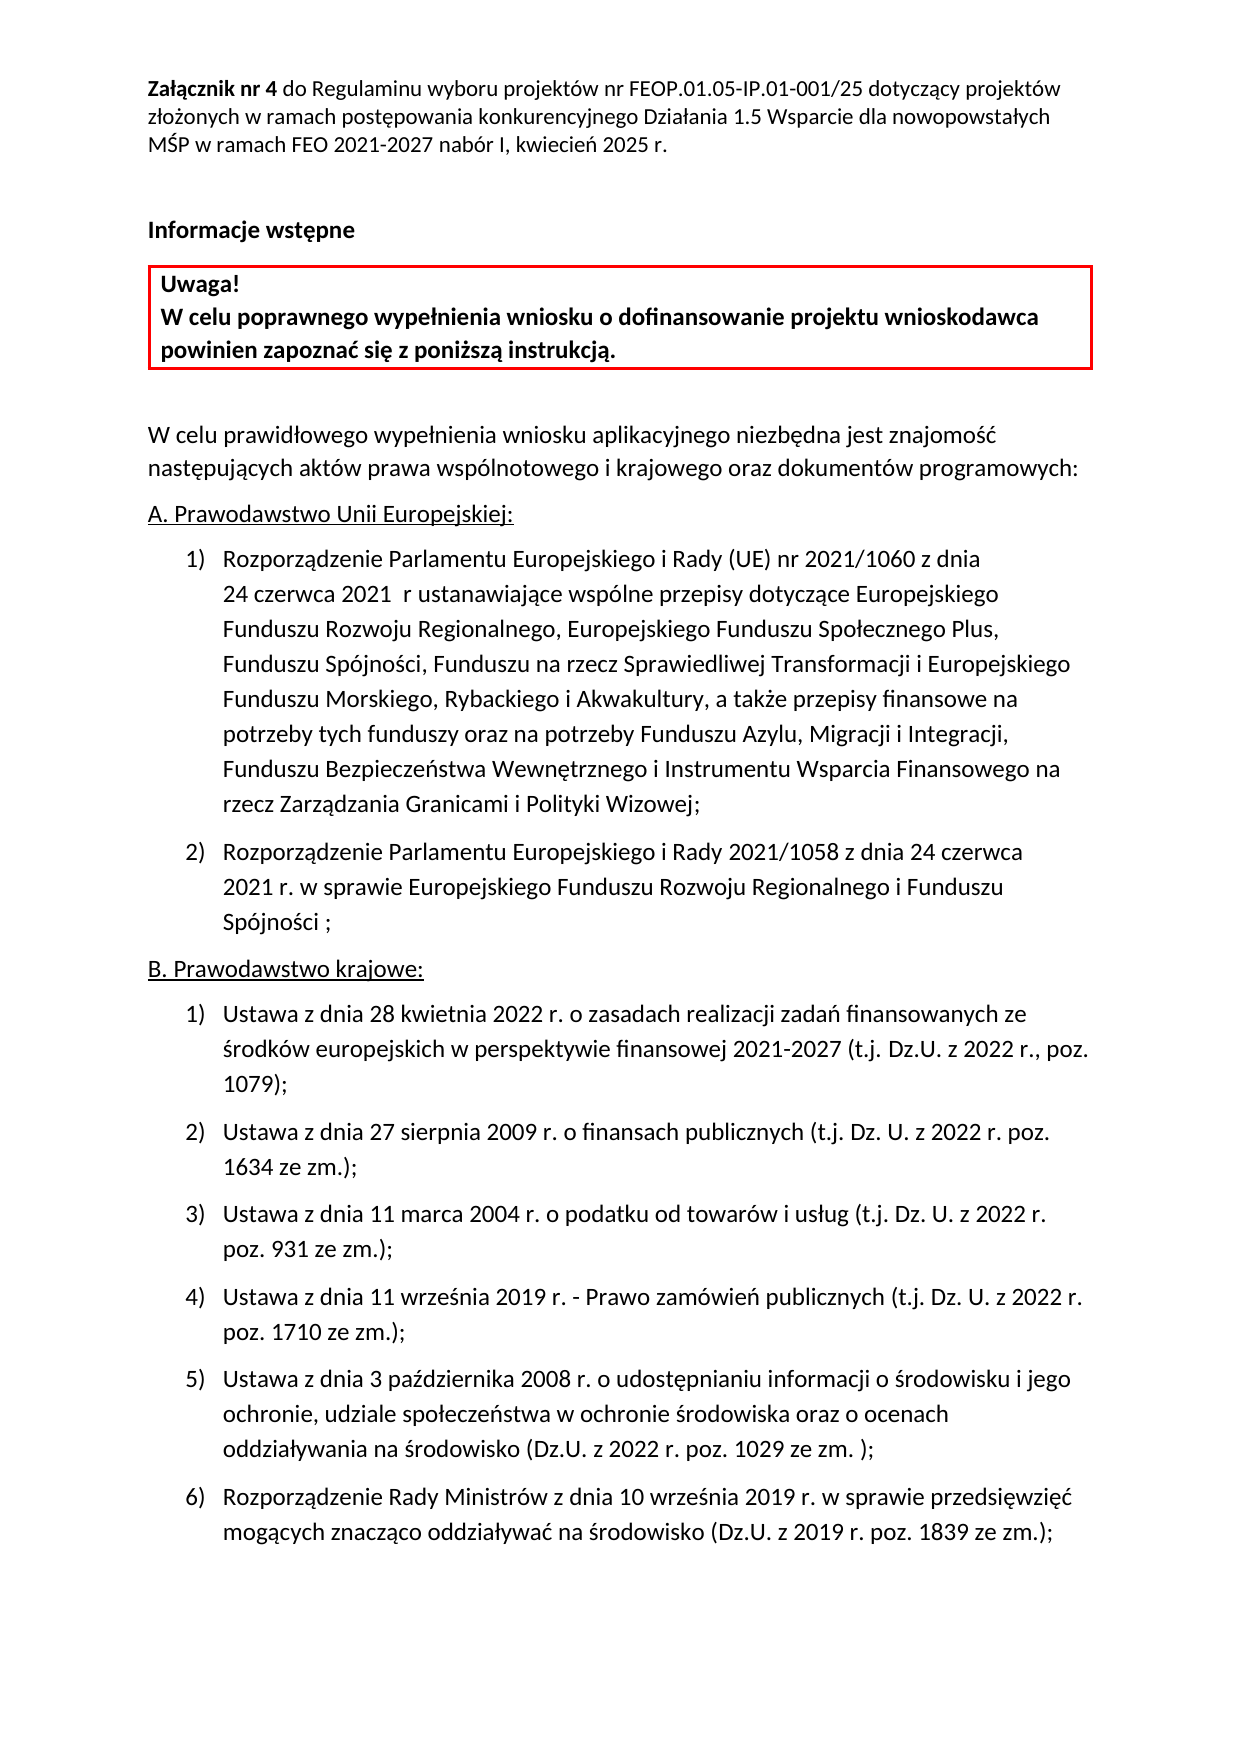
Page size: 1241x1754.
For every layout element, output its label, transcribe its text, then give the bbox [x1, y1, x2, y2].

list Rozporządzenie Parlamentu Europejskiego i Rady 2021/1058 z dnia 24 czerwca 2021 r. w sprawie Europejskiego Funduszu Rozwoju Regionalnego i Funduszu Spójności ; [185, 836, 1093, 936]
list Ustawa z dnia 27 sierpnia 2009 r. o finansach publicznych (t.j. Dz. U. z 2022 r. poz. 1634 ze zm.); [185, 1116, 1093, 1182]
text B. Prawodawstwo krajowe: [148, 953, 1093, 984]
text A. Prawodawstwo Unii Europejskiej: [148, 498, 1093, 528]
list Ustawa z dnia 28 kwietnia 2022 r. o zasadach realizacji zadań finansowanych ze środków europejskich w perspektywie finansowej 2021-2027 (t.j. Dz.U. z 2022 r., poz. 1079); [185, 999, 1093, 1099]
table_header Uwaga! W celu poprawnego wypełnienia wniosku o dofinansowanie projektu wnioskodawca powinien zapoznać się z poniższą instrukcją. [151, 268, 1090, 367]
list Rozporządzenie Parlamentu Europejskiego i Rady (UE) nr 2021/1060 z dnia 24 czerwca 2021 r ustanawiające wspólne przepisy dotyczące Europejskiego Funduszu Rozwoju Regionalnego, Europejskiego Funduszu Społecznego Plus, Funduszu Spójności, Funduszu na rzecz Sprawiedliwej Transformacji i Europejskiego Funduszu Morskiego, Rybackiego i Akwakultury, a także przepisy finansowe na potrzeby tych funduszy oraz na potrzeby Funduszu Azylu, Migracji i Integracji, Funduszu Bezpieczeństwa Wewnętrznego i Instrumentu Wsparcia Finansowego na rzecz Zarządzania Granicami i Polityki Wizowej; [185, 543, 1093, 819]
text W celu prawidłowego wypełnienia wniosku aplikacyjnego niezbędna jest znajomość następujących aktów prawa wspólnotowego i krajowego oraz dokumentów programowych: [148, 419, 1093, 483]
list Ustawa z dnia 11 marca 2004 r. o podatku od towarów i usług (t.j. Dz. U. z 2022 r. poz. 931 ze zm.); [185, 1199, 1093, 1264]
list Ustawa z dnia 3 października 2008 r. o udostępnianiu informacji o środowisku i jego ochronie, udziale społeczeństwa w ochronie środowiska oraz o ocenach oddziaływania na środowisko (Dz.U. z 2022 r. poz. 1029 ze zm. ); [185, 1364, 1093, 1464]
text Informacje wstępne [148, 214, 1093, 244]
list Ustawa z dnia 11 września 2019 r. - Prawo zamówień publicznych (t.j. Dz. U. z 2022 r. poz. 1710 ze zm.); [185, 1281, 1093, 1347]
list Rozporządzenie Rady Ministrów z dnia 10 września 2019 r. w sprawie przedsięwzięć mogących znacząco oddziaływać na środowisko (Dz.U. z 2019 r. poz. 1839 ze zm.); [185, 1481, 1091, 1547]
